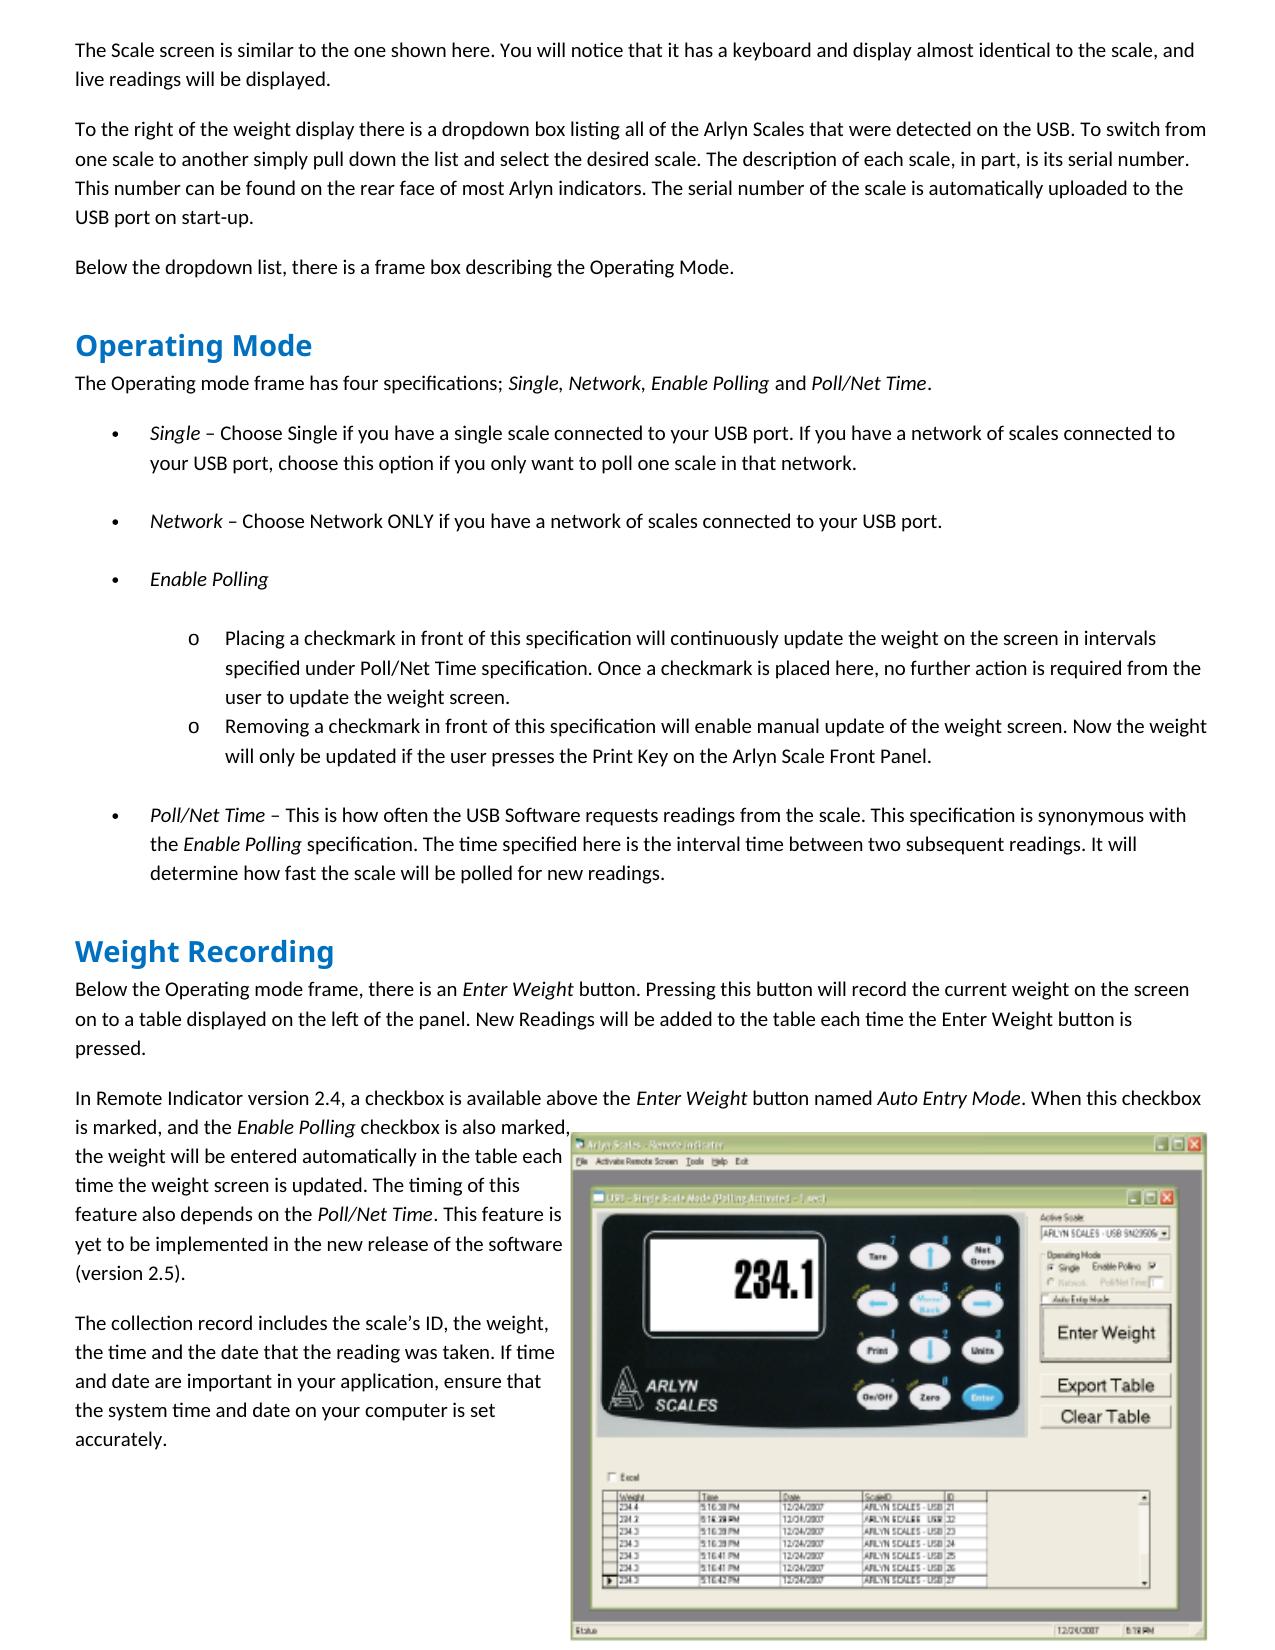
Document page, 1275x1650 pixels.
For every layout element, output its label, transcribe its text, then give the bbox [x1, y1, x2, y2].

text Below the dropdown list, there is a frame box describing the Operating Mode. [75, 254, 1209, 279]
text The Operating mode frame has four specifications; Single, Network, Enable Polling and Poll/Net Time. [75, 371, 1209, 396]
text Below the Operating mode frame, there is an Enter Weight button. Pressing this button will record the current weight on the screen on to a table displayed on the left of the panel. New Readings will be added to the table each time the Enter Weight button is pressed. [75, 977, 1209, 1060]
list Removing a checkmark in front of this specification will enable manual update of the weight screen. Now the weight will only be updated if the user presses the Print Key on the Arlyn Scale Front Panel. [187, 713, 1209, 769]
list Single – Choose Single if you have a single scale connected to your USB port. If you have a network of scales connected to your USB port, choose this option if you only want to poll one scale in that network. [112, 421, 1209, 475]
text The collection record includes the scale’s ID, the weight, the time and the date that the reading was taken. If time and date are important in your application, ensure that the system time and date on your computer is set accurately. [75, 1310, 570, 1452]
subtitle Operating Mode [75, 325, 1209, 365]
text In Remote Indicator version 2.4, a checkbox is available above the Enter Weight button named Auto Entry Mode. When this checkbox is marked, and the Enable Polling checkbox is also marked, the weight will be entered automatically in the table each time the weight screen is updated. The timing of this feature also depends on the Poll/Net Time. This feature is yet to be implemented in the new release of the software (version 2.5). [75, 1085, 1209, 1285]
list Enable Polling [112, 566, 1209, 592]
list Placing a checkmark in front of this specification will continuously update the weight on the screen in intervals specified under Poll/Net Time specification. Once a checkmark is placed here, no further action is required from the user to update the weight screen. [187, 625, 1209, 709]
list Network – Choose Network ONLY if you have a network of scales connected to your USB port. [112, 508, 1209, 533]
text The Scale screen is similar to the one shown here. You will notice that it has a keyboard and display almost identical to the scale, and live readings will be displayed. [75, 37, 1209, 92]
list Poll/Net Time – This is how often the USB Software requests readings from the scale. This specification is synonymous with the Enable Polling specification. The time specified here is the interval time between two subsequent readings. It will determine how fast the scale will be polled for new readings. [112, 802, 1209, 886]
subtitle Weight Recording [75, 931, 1209, 971]
text To the right of the weight display there is a dropdown box listing all of the Arlyn Scales that were detected on the USB. To switch from one scale to another simply pull down the list and select the desired scale. The description of each scale, in part, is its serial number. This number can be found on the rear face of most Arlyn indicators. The serial number of the scale is automatically uploaded to the USB port on start-up. [75, 117, 1209, 229]
